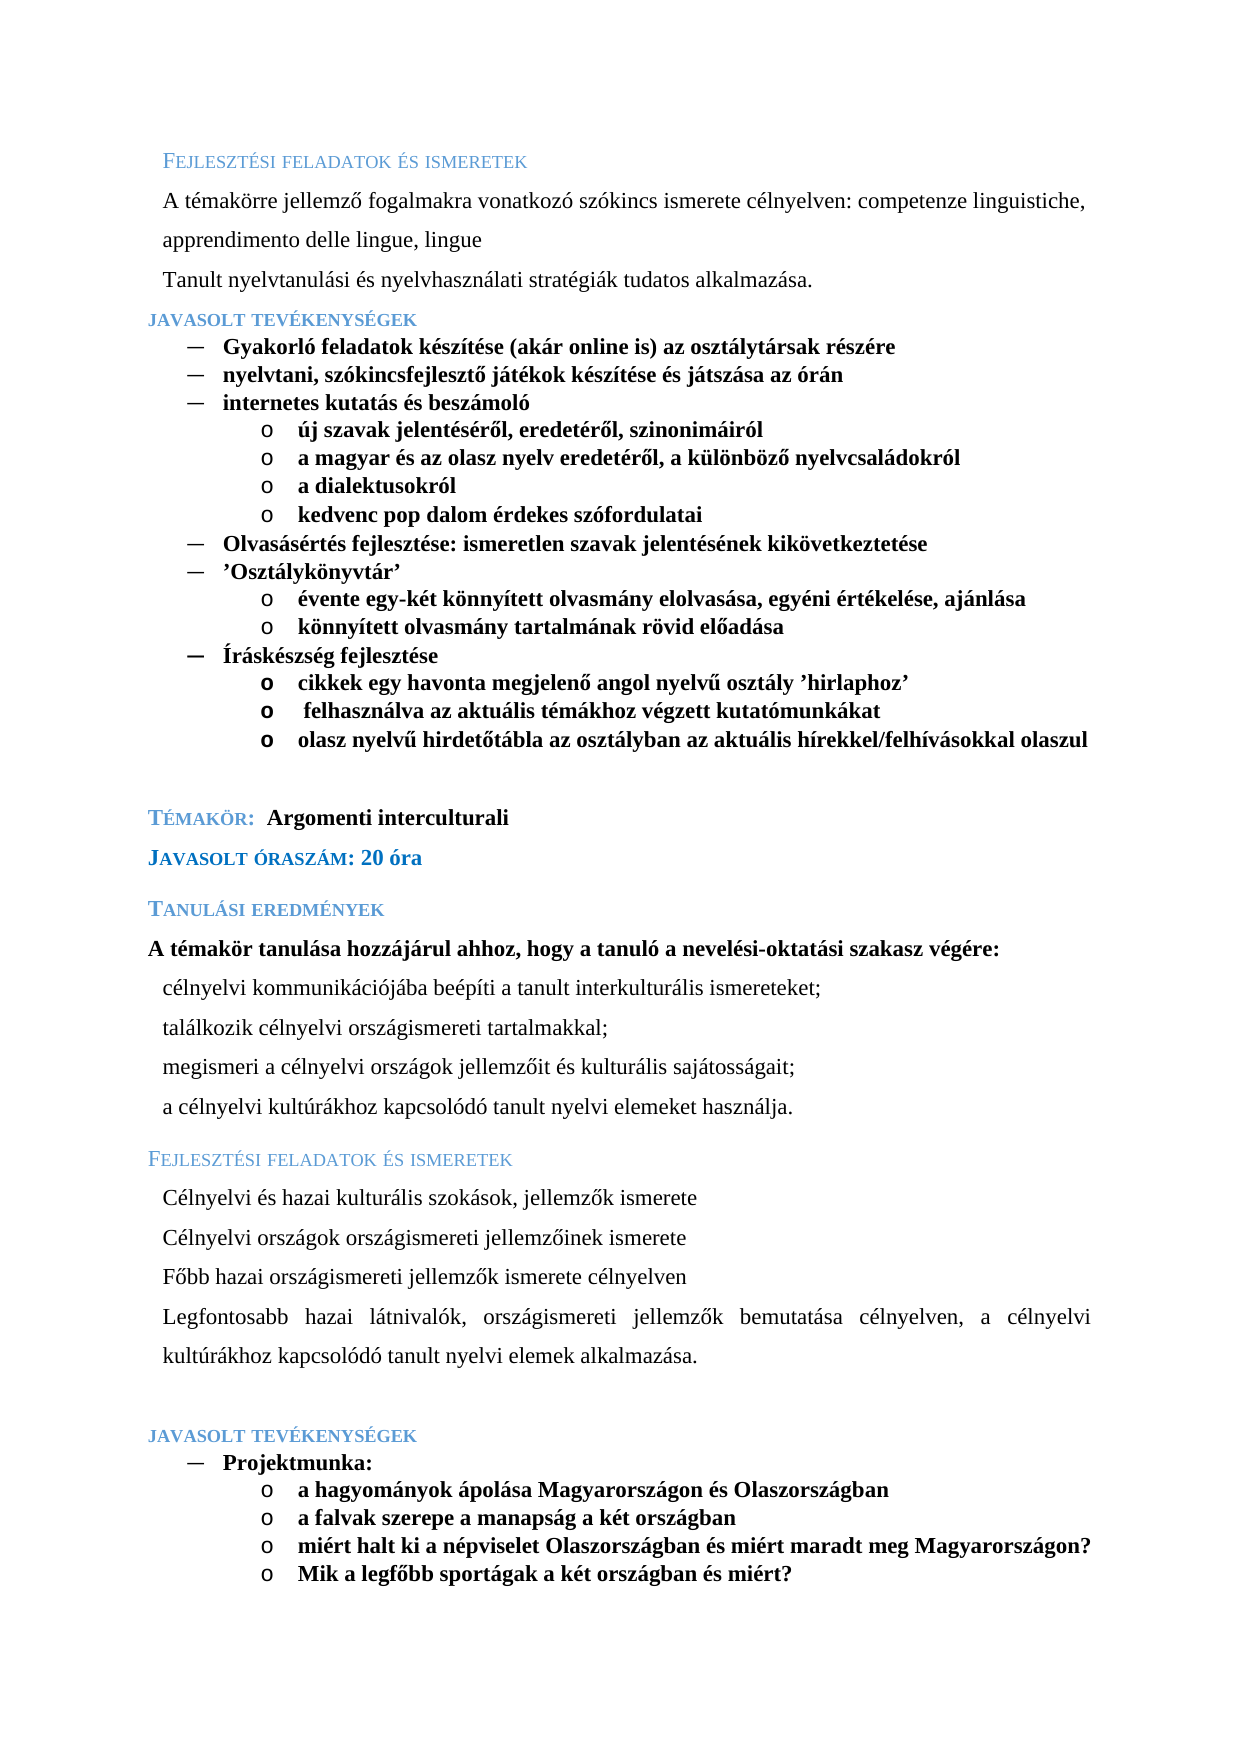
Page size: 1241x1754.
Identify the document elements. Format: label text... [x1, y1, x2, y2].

list új szavak jelentéséről, eredetéről, szinonimáiról [260, 416, 1093, 444]
text javasolt tevékenységek [148, 306, 1093, 332]
text Fejlesztési feladatok és ismeretek [162, 148, 1093, 174]
text célnyelvi kommunikációjába beépíti a tanult interkulturális ismereteket; [162, 974, 1093, 1001]
text Tanult nyelvtanulási és nyelvhasználati stratégiák tudatos alkalmazása. [162, 266, 1093, 292]
text Célnyelvi és hazai kulturális szokások, jellemzők ismerete [162, 1184, 1093, 1211]
list olasz nyelvű hirdetőtábla az osztályban az aktuális hírekkel/felhívásokkal olaszul [260, 726, 1093, 754]
list Mik a legfőbb sportágak a két országban és miért? [260, 1560, 1093, 1588]
list Projektmunka: [185, 1448, 1093, 1476]
text találkozik célnyelvi országismereti tartalmakkal; [162, 1014, 1093, 1040]
list évente egy-két könnyített olvasmány elolvasása, egyéni értékelése, ajánlása [260, 585, 1093, 613]
text A témakörre jellemző fogalmakra vonatkozó szókincs ismerete célnyelven: competenze linguistiche, apprendimento delle lingue, lingue [162, 187, 1093, 253]
list könnyített olvasmány tartalmának rövid előadása [260, 613, 1093, 641]
list a magyar és az olasz nyelv eredetéről, a különböző nyelvcsaládokról [260, 444, 1093, 472]
list Olvasásértés fejlesztése: ismeretlen szavak jelentésének kikövetkeztetése [185, 529, 1093, 557]
text Témakör: Argomenti interculturali [148, 804, 1093, 830]
text a célnyelvi kultúrákhoz kapcsolódó tanult nyelvi elemeket használja. [162, 1093, 1093, 1119]
list kedvenc pop dalom érdekes szófordulatai [260, 501, 1093, 529]
text Fejlesztési feladatok és ismeretek [148, 1145, 1093, 1171]
list a hagyományok ápolása Magyarországon és Olaszországban [260, 1476, 1093, 1504]
list ’Osztálykönyvtár’ [185, 557, 1093, 585]
list nyelvtani, szókincsfejlesztő játékok készítése és játszása az órán [185, 360, 1093, 388]
text Főbb hazai országismereti jellemzők ismerete célnyelven [162, 1263, 1093, 1290]
text A témakör tanulása hozzájárul ahhoz, hogy a tanuló a nevelési-oktatási szakasz végére: [148, 935, 1093, 961]
text Javasolt óraszám: 20 óra [148, 843, 1093, 870]
list felhasználva az aktuális témákhoz végzett kutatómunkákat [260, 698, 1093, 726]
list cikkek egy havonta megjelenő angol nyelvű osztály ’hirlaphoz’ [260, 669, 1093, 698]
list internetes kutatás és beszámoló [185, 388, 1093, 416]
text javasolt tevékenységek [148, 1421, 1093, 1448]
text megismeri a célnyelvi országok jellemzőit és kulturális sajátosságait; [162, 1053, 1093, 1080]
list Íráskészség fejlesztése [185, 641, 1093, 669]
list a dialektusokról [260, 472, 1093, 501]
text Tanulási eredmények [148, 896, 1093, 922]
list miért halt ki a népviselet Olaszországban és miért maradt meg Magyarországon? [260, 1532, 1093, 1560]
text Legfontosabb hazai látnivalók, országismereti jellemzők bemutatása célnyelven, a célnyelvi kultúrákhoz kapcsolódó tanult nyelvi elemek alkalmazása. [162, 1303, 1093, 1369]
list a falvak szerepe a manapság a két országban [260, 1504, 1093, 1532]
list Gyakorló feladatok készítése (akár online is) az osztálytársak részére [185, 332, 1093, 360]
text Célnyelvi országok országismereti jellemzőinek ismerete [162, 1224, 1093, 1250]
